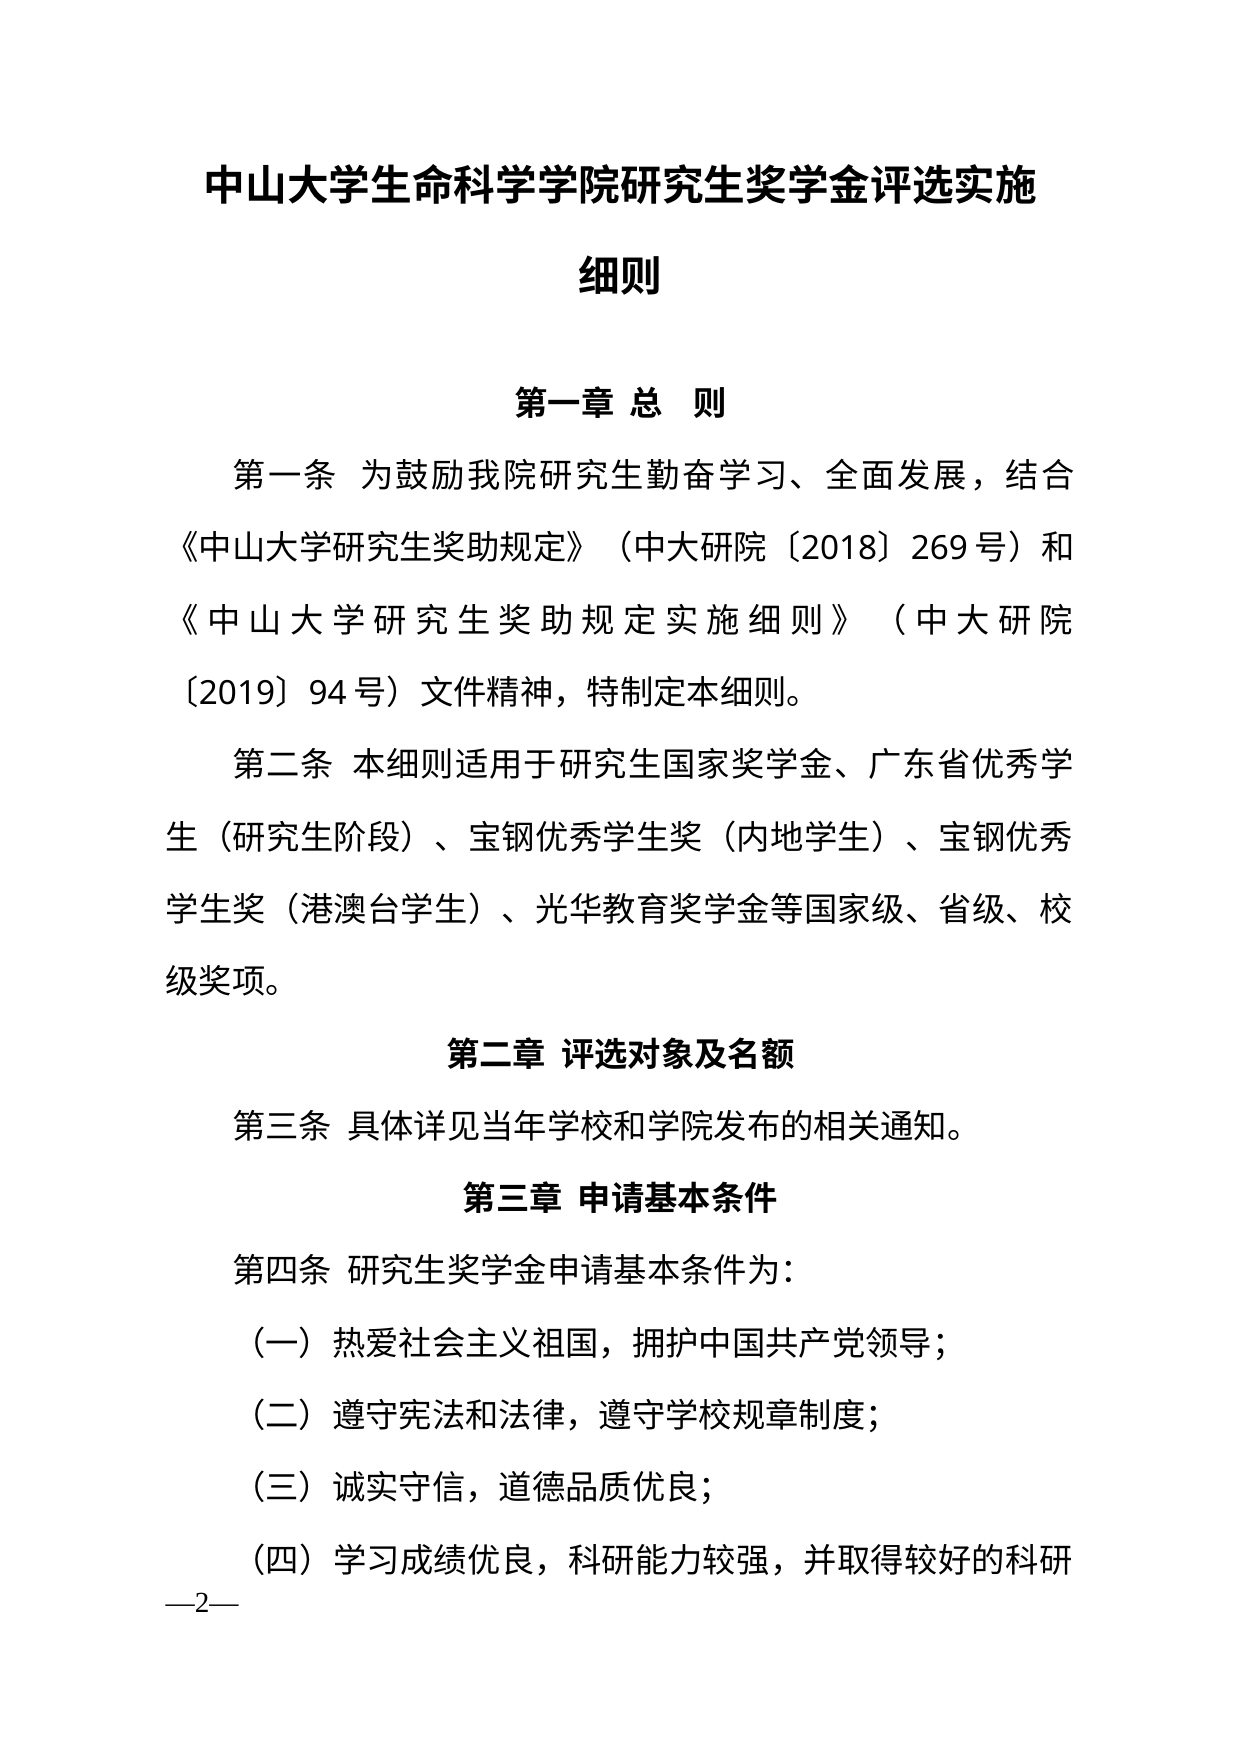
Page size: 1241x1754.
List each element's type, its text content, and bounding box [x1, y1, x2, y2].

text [165, 1533, 1075, 1582]
text （三）诚实守信，道德品质优良； [165, 1461, 1075, 1509]
text 第一条 为鼓励我院研究生勤奋学习、全面发展，结合《中山大学研究生奖助规定》（中大研院〔2018〕269号）和《中山大学研究生奖助规定实施细则》（中大研院〔2019〕94号）文件精神，特制定本细则。 [165, 448, 1075, 714]
text 第三条 具体详见当年学校和学院发布的相关通知。 [165, 1100, 1075, 1148]
text 第一章 总 则 [165, 376, 1075, 424]
text 第二章 评选对象及名额 [165, 1027, 1075, 1076]
text （一）热爱社会主义祖国，拥护中国共产党领导； [165, 1317, 1075, 1365]
text 第二条 本细则适用于研究生国家奖学金、广东省优秀学生（研究生阶段）、宝钢优秀学生奖（内地学生）、宝钢优秀学生奖（港澳台学生）、光华教育奖学金等国家级、省级、校级奖项。 [165, 738, 1075, 1003]
text 细则 [165, 243, 1075, 303]
text （二）遵守宪法和法律，遵守学校规章制度； [165, 1389, 1075, 1437]
text 第三章 申请基本条件 [165, 1172, 1075, 1220]
text 第四条 研究生奖学金申请基本条件为： [165, 1244, 1075, 1292]
text 中山大学生命科学学院研究生奖学金评选实施 [165, 152, 1075, 213]
